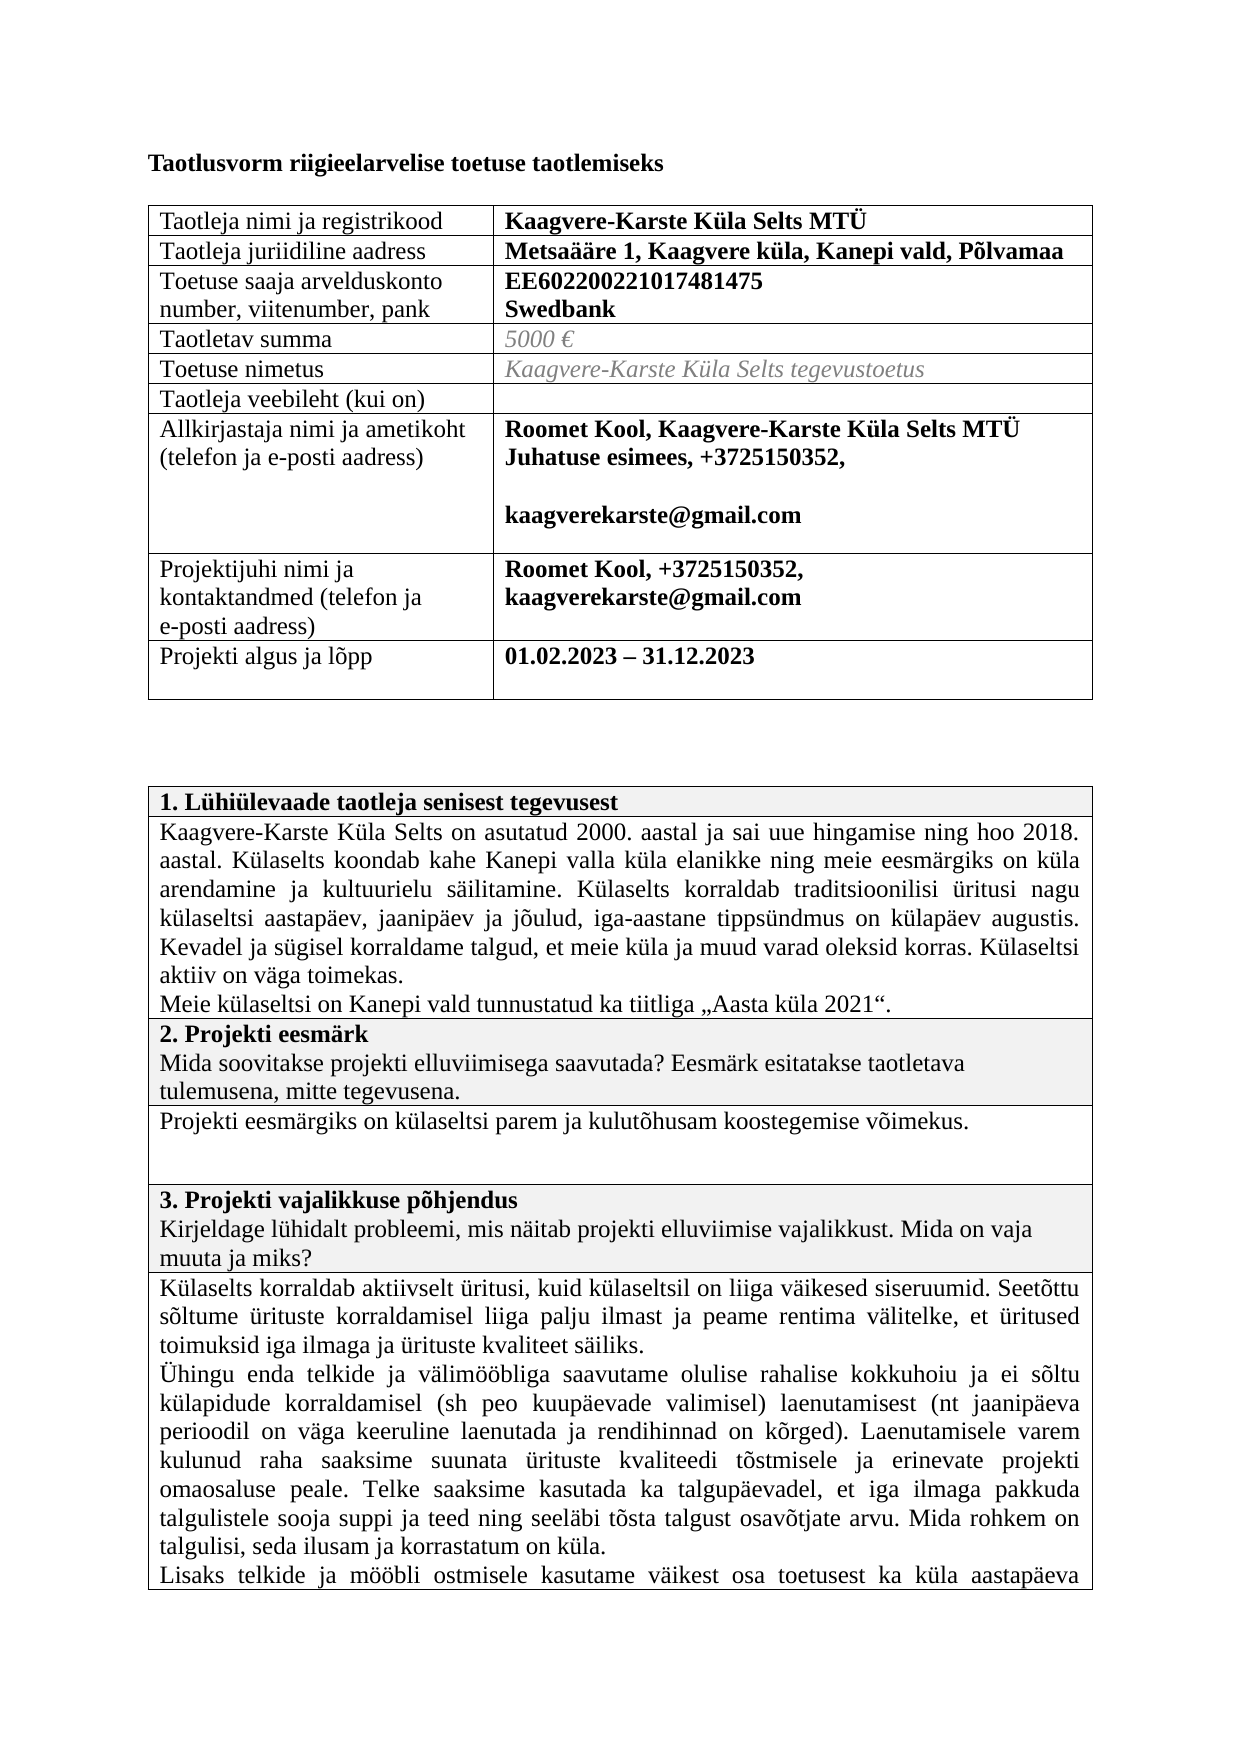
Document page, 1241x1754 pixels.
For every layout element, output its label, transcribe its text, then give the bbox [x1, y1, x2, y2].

table_cell 5000 € [494, 324, 1092, 353]
table_cell 3. Projekti vajalikkuse põhjendus Kirjeldage lühidalt probleemi, mis näitab projekti elluviimise vajalikkust. Mida on vaja muuta ja miks? [149, 1185, 1092, 1272]
text Taotlusvorm riigieelarvelise toetuse taotlemiseks [148, 148, 1093, 176]
table_cell EE602200221017481475 Swedbank [494, 266, 1092, 323]
table_cell Kaagvere-Karste Küla Selts on asutatud 2000. aastal ja sai uue hingamise ning hoo 2018. aastal. Külaselts koondab kahe Kanepi valla küla elanikke ning meie eesmärgiks on küla arendamine ja kultuurielu säilitamine. Külaselts korraldab traditsioonilisi üritusi nagu külaseltsi aastapäev, jaanipäev ja jõulud, iga-aastane tippsündmus on külapäev augustis. Kevadel ja sügisel korraldame talgud, et meie küla ja muud varad oleksid korras. Külaseltsi aktiiv on väga toimekas. Meie külaseltsi on Kanepi vald tunnustatud ka tiitliga „Aasta küla 2021“. [149, 817, 1092, 1018]
table_header Kaagvere-Karste Küla Selts MTÜ [494, 206, 1092, 235]
table_cell 2. Projekti eesmärk Mida soovitakse projekti elluviimisega saavutada? Eesmärk esitatakse taotletava tulemusena, mitte tegevusena. [149, 1019, 1092, 1105]
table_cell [149, 1273, 1092, 1589]
table_cell Projektijuhi nimi ja kontaktandmed (telefon ja e-posti aadress) [149, 554, 493, 640]
table_cell Roomet Kool, +3725150352, kaagverekarste@gmail.com [494, 554, 1092, 640]
table_header Taotleja nimi ja registrikood [149, 206, 493, 235]
table_cell Metsaääre 1, Kaagvere küla, Kanepi vald, Põlvamaa [494, 236, 1092, 265]
table_cell Toetuse nimetus [149, 354, 493, 383]
table_cell Projekti algus ja lõpp [149, 641, 493, 698]
table_cell Kaagvere-Karste Küla Selts tegevustoetus [494, 354, 1092, 383]
table_header 1. Lühiülevaade taotleja senisest tegevusest [149, 787, 1092, 816]
table_cell 01.02.2023 – 31.12.2023 [494, 641, 1092, 698]
table_cell [494, 384, 1092, 413]
table_cell Allkirjastaja nimi ja ametikoht (telefon ja e-posti aadress) [149, 414, 493, 553]
table_cell Taotletav summa [149, 324, 493, 353]
table_cell Roomet Kool, Kaagvere-Karste Küla Selts MTÜ Juhatuse esimees, +3725150352, kaagverekarste@gmail.com [494, 414, 1092, 553]
table_cell Taotleja veebileht (kui on) [149, 384, 493, 413]
table_cell Toetuse saaja arvelduskonto number, viitenumber, pank [149, 266, 493, 323]
table_cell Taotleja juriidiline aadress [149, 236, 493, 265]
table_cell Projekti eesmärgiks on külaseltsi parem ja kulutõhusam koostegemise võimekus. [149, 1106, 1092, 1184]
